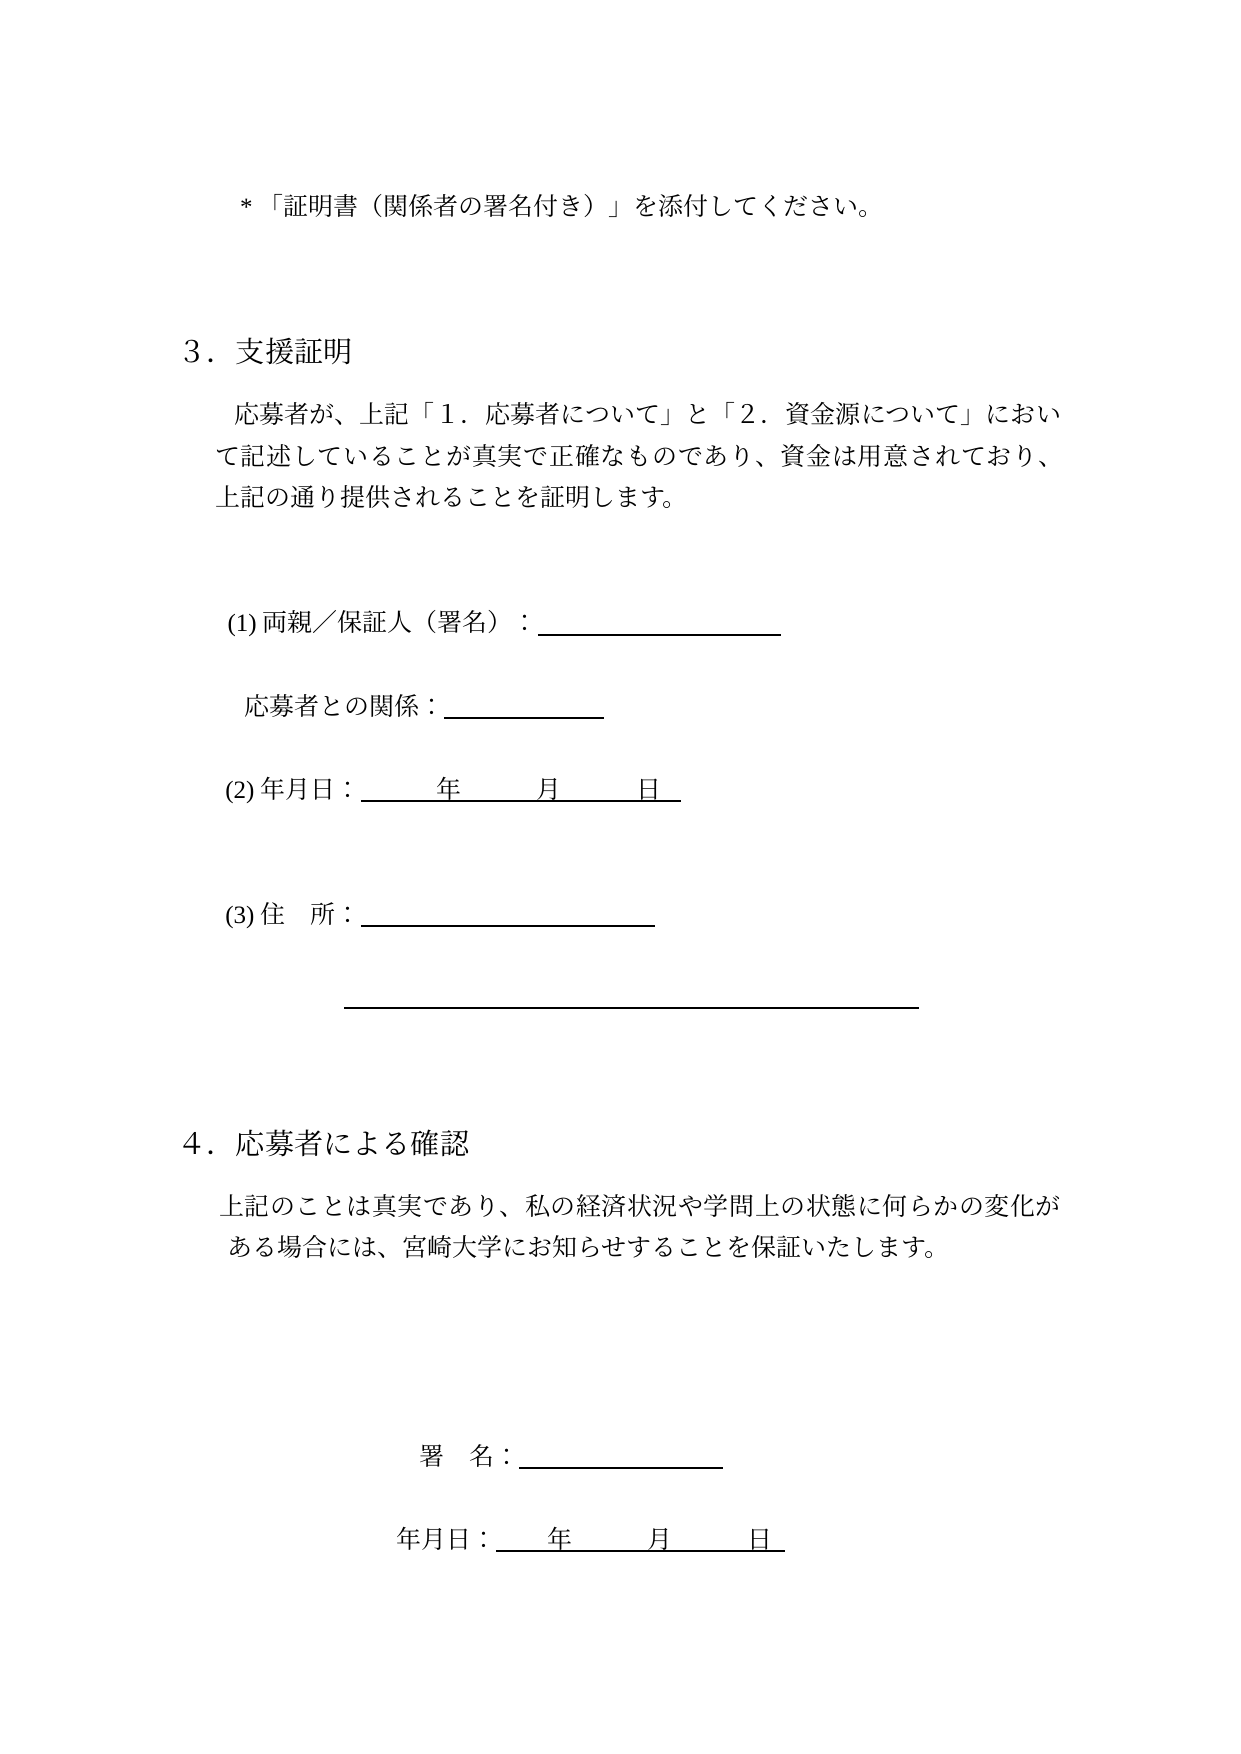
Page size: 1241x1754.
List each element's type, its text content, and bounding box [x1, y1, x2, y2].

text (1) 両親／保証人（署名）： [227, 600, 1063, 642]
text 応募者が、上記「１．応募者について」と「２．資金源について」において記述していることが真実で正確なものであり、資金は用意されており、上記の通り提供されることを証明します。 [215, 392, 1063, 517]
text 応募者との関係： [225, 683, 1063, 725]
text (2) 年月日： 年 月 日 [225, 767, 1063, 808]
text 年月日： 年 月 日 [177, 1517, 1063, 1558]
text (3) 住 所： [225, 892, 1063, 933]
text ４．応募者による確認 [177, 1100, 1063, 1183]
text 上記のことは真実であり、私の経済状況や学問上の状態に何らかの変化がある場合には、宮崎大学にお知らせすることを保証いたします。 [177, 1183, 1063, 1267]
text * 「証明書（関係者の署名付き）」を添付してください。 [177, 183, 1063, 225]
text 署 名： [225, 1433, 1063, 1475]
text ３．支援証明 [177, 308, 1063, 392]
